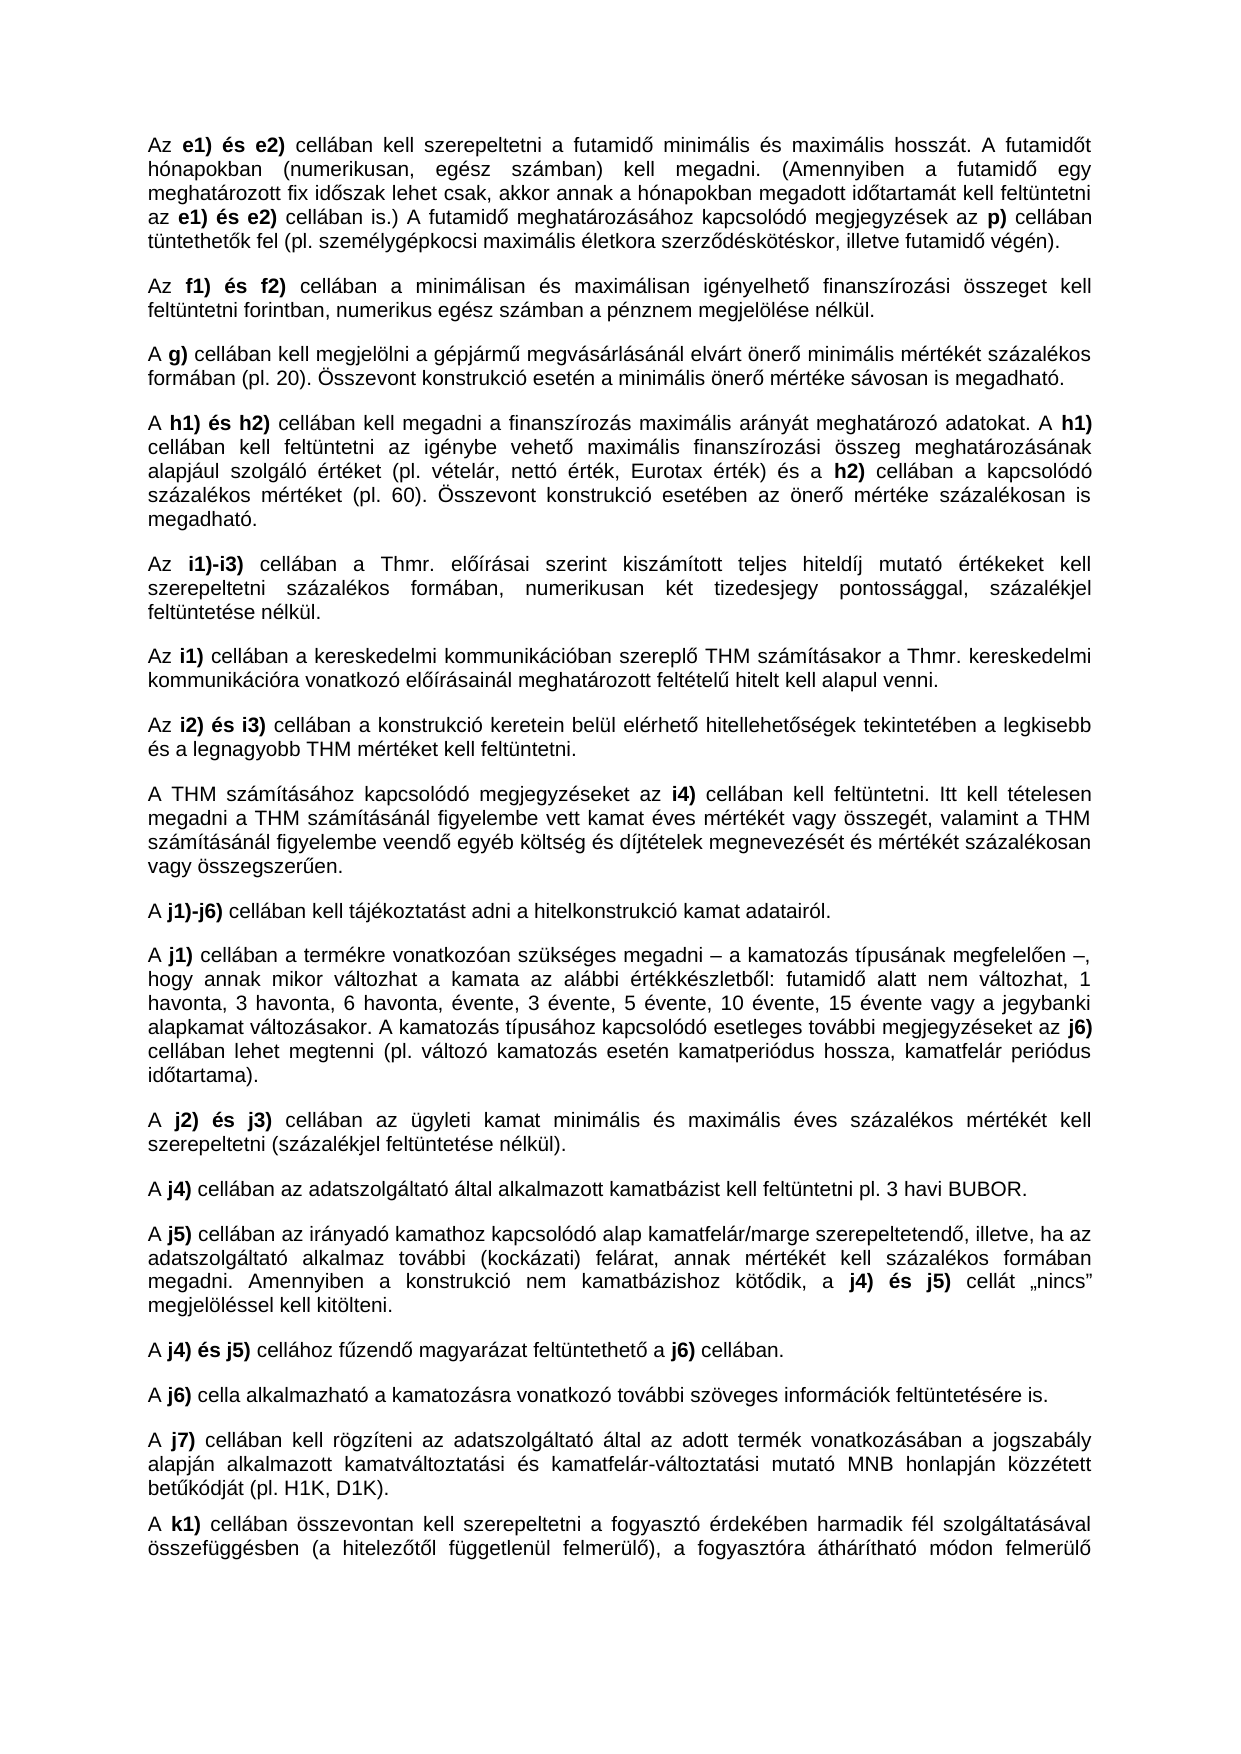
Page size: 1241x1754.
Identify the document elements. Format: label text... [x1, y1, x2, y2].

text A j1)-j6) cellában kell tájékoztatást adni a hitelkonstrukció kamat adatairól. [148, 898, 1092, 922]
text Az i1) cellában a kereskedelmi kommunikációban szereplő THM számításakor a Thmr. kereskedelmi kommunikációra vonatkozó előírásainál meghatározott feltételű hitelt kell alapul venni. [148, 644, 1092, 692]
text A j4) és j5) cellához fűzendő magyarázat feltüntethető a j6) cellában. [148, 1338, 1092, 1362]
text Az f1) és f2) cellában a minimálisan és maximálisan igényelhető finanszírozási összeget kell feltüntetni forintban, numerikus egész számban a pénznem megjelölése nélkül. [148, 273, 1092, 321]
text A j7) cellában kell rögzíteni az adatszolgáltató által az adott termék vonatkozásában a jogszabály alapján alkalmazott kamatváltoztatási és kamatfelár-változtatási mutató MNB honlapján közzétett betűkódját (pl. H1K, D1K). [148, 1428, 1092, 1499]
text Az e1) és e2) cellában kell szerepeltetni a futamidő minimális és maximális hosszát. A futamidőt hónapokban (numerikusan, egész számban) kell megadni. (Amennyiben a futamidő egy meghatározott fix időszak lehet csak, akkor annak a hónapokban megadott időtartamát kell feltüntetni az e1) és e2) cellában is.) A futamidő meghatározásához kapcsolódó megjegyzések az p) cellában tüntethetők fel (pl. személygépkocsi maximális életkora szerződéskötéskor, illetve futamidő végén). [148, 133, 1092, 253]
text A g) cellában kell megjelölni a gépjármű megvásárlásánál elvárt önerő minimális mértékét százalékos formában (pl. 20). Összevont konstrukció esetén a minimális önerő mértéke sávosan is megadható. [148, 342, 1092, 390]
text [148, 1512, 1092, 1560]
text A h1) és h2) cellában kell megadni a finanszírozás maximális arányát meghatározó adatokat. A h1) cellában kell feltüntetni az igénybe vehető maximális finanszírozási összeg meghatározásának alapjául szolgáló értéket (pl. vételár, nettó érték, Eurotax érték) és a h2) cellában a kapcsolódó százalékos mértéket (pl. 60). Összevont konstrukció esetében az önerő mértéke százalékosan is megadható. [148, 411, 1092, 531]
text A j1) cellában a termékre vonatkozóan szükséges megadni – a kamatozás típusának megfelelően –, hogy annak mikor változhat a kamata az alábbi értékkészletből: futamidő alatt nem változhat, 1 havonta, 3 havonta, 6 havonta, évente, 3 évente, 5 évente, 10 évente, 15 évente vagy a jegybanki alapkamat változásakor. A kamatozás típusához kapcsolódó esetleges további megjegyzéseket az j6) cellában lehet megtenni (pl. változó kamatozás esetén kamatperiódus hossza, kamatfelár periódus időtartama). [148, 943, 1092, 1087]
text A j5) cellában az irányadó kamathoz kapcsolódó alap kamatfelár/marge szerepeltetendő, illetve, ha az adatszolgáltató alkalmaz további (kockázati) felárat, annak mértékét kell százalékos formában megadni. Amennyiben a konstrukció nem kamatbázishoz kötődik, a j4) és j5) cellát „nincs” megjelöléssel kell kitölteni. [148, 1221, 1092, 1317]
text A THM számításához kapcsolódó megjegyzéseket az i4) cellában kell feltüntetni. Itt kell tételesen megadni a THM számításánál figyelembe vett kamat éves mértékét vagy összegét, valamint a THM számításánál figyelembe veendő egyéb költség és díjtételek megnevezését és mértékét százalékosan vagy összegszerűen. [148, 782, 1092, 878]
text A j2) és j3) cellában az ügyleti kamat minimális és maximális éves százalékos mértékét kell szerepeltetni (százalékjel feltüntetése nélkül). [148, 1108, 1092, 1156]
text A j6) cella alkalmazható a kamatozásra vonatkozó további szöveges információk feltüntetésére is. [148, 1383, 1092, 1407]
text Az i1)-i3) cellában a Thmr. előírásai szerint kiszámított teljes hiteldíj mutató értékeket kell szerepeltetni százalékos formában, numerikusan két tizedesjegy pontossággal, százalékjel feltüntetése nélkül. [148, 552, 1092, 623]
text A j4) cellában az adatszolgáltató által alkalmazott kamatbázist kell feltüntetni pl. 3 havi BUBOR. [148, 1177, 1092, 1201]
text Az i2) és i3) cellában a konstrukció keretein belül elérhető hitellehetőségek tekintetében a legkisebb és a legnagyobb THM mértéket kell feltüntetni. [148, 713, 1092, 761]
